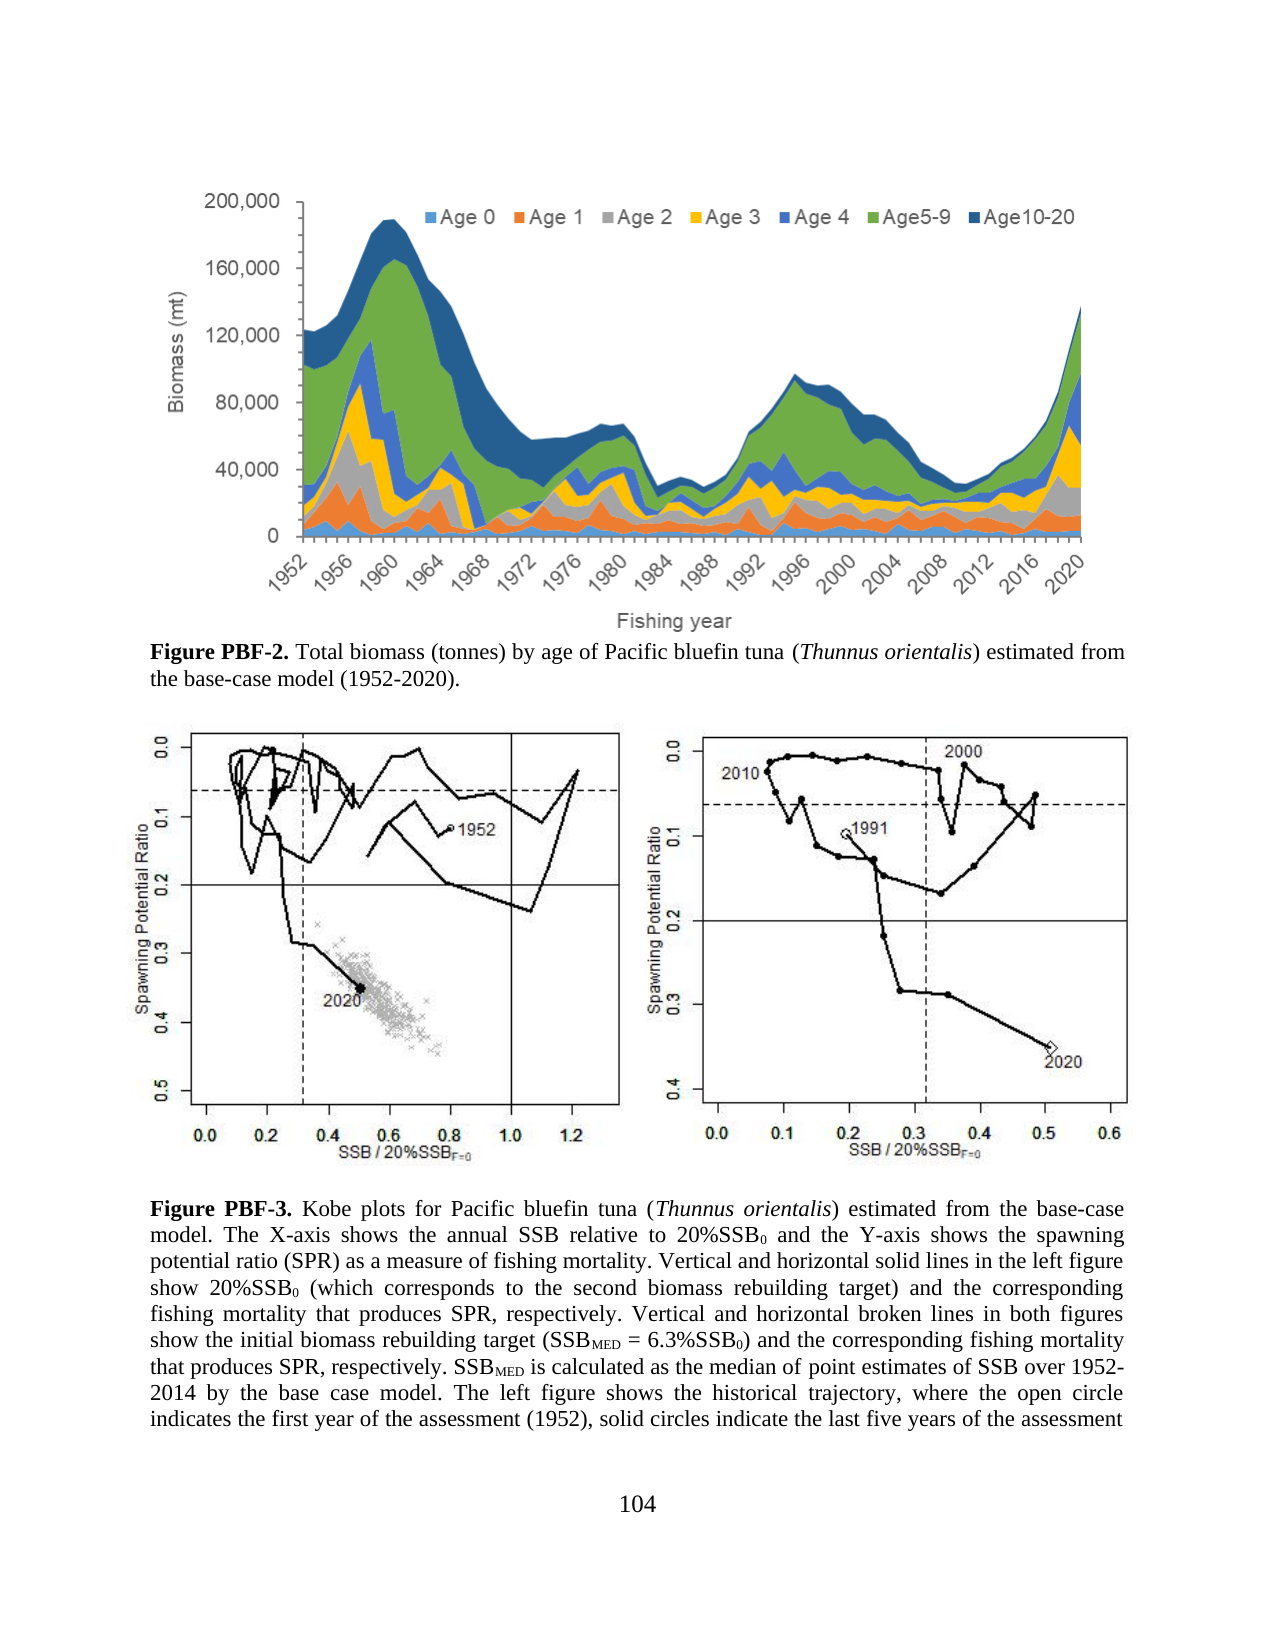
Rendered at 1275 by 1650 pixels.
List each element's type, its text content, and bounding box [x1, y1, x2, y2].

picture [125, 717, 1147, 1169]
text Figure PBF-2. Total biomass (tonnes) by age of Pacific bluefin tuna (Thunnus orientalis) estimated from the base-case model (1952-2020). [461, 639, 1125, 691]
picture [150, 176, 1125, 639]
